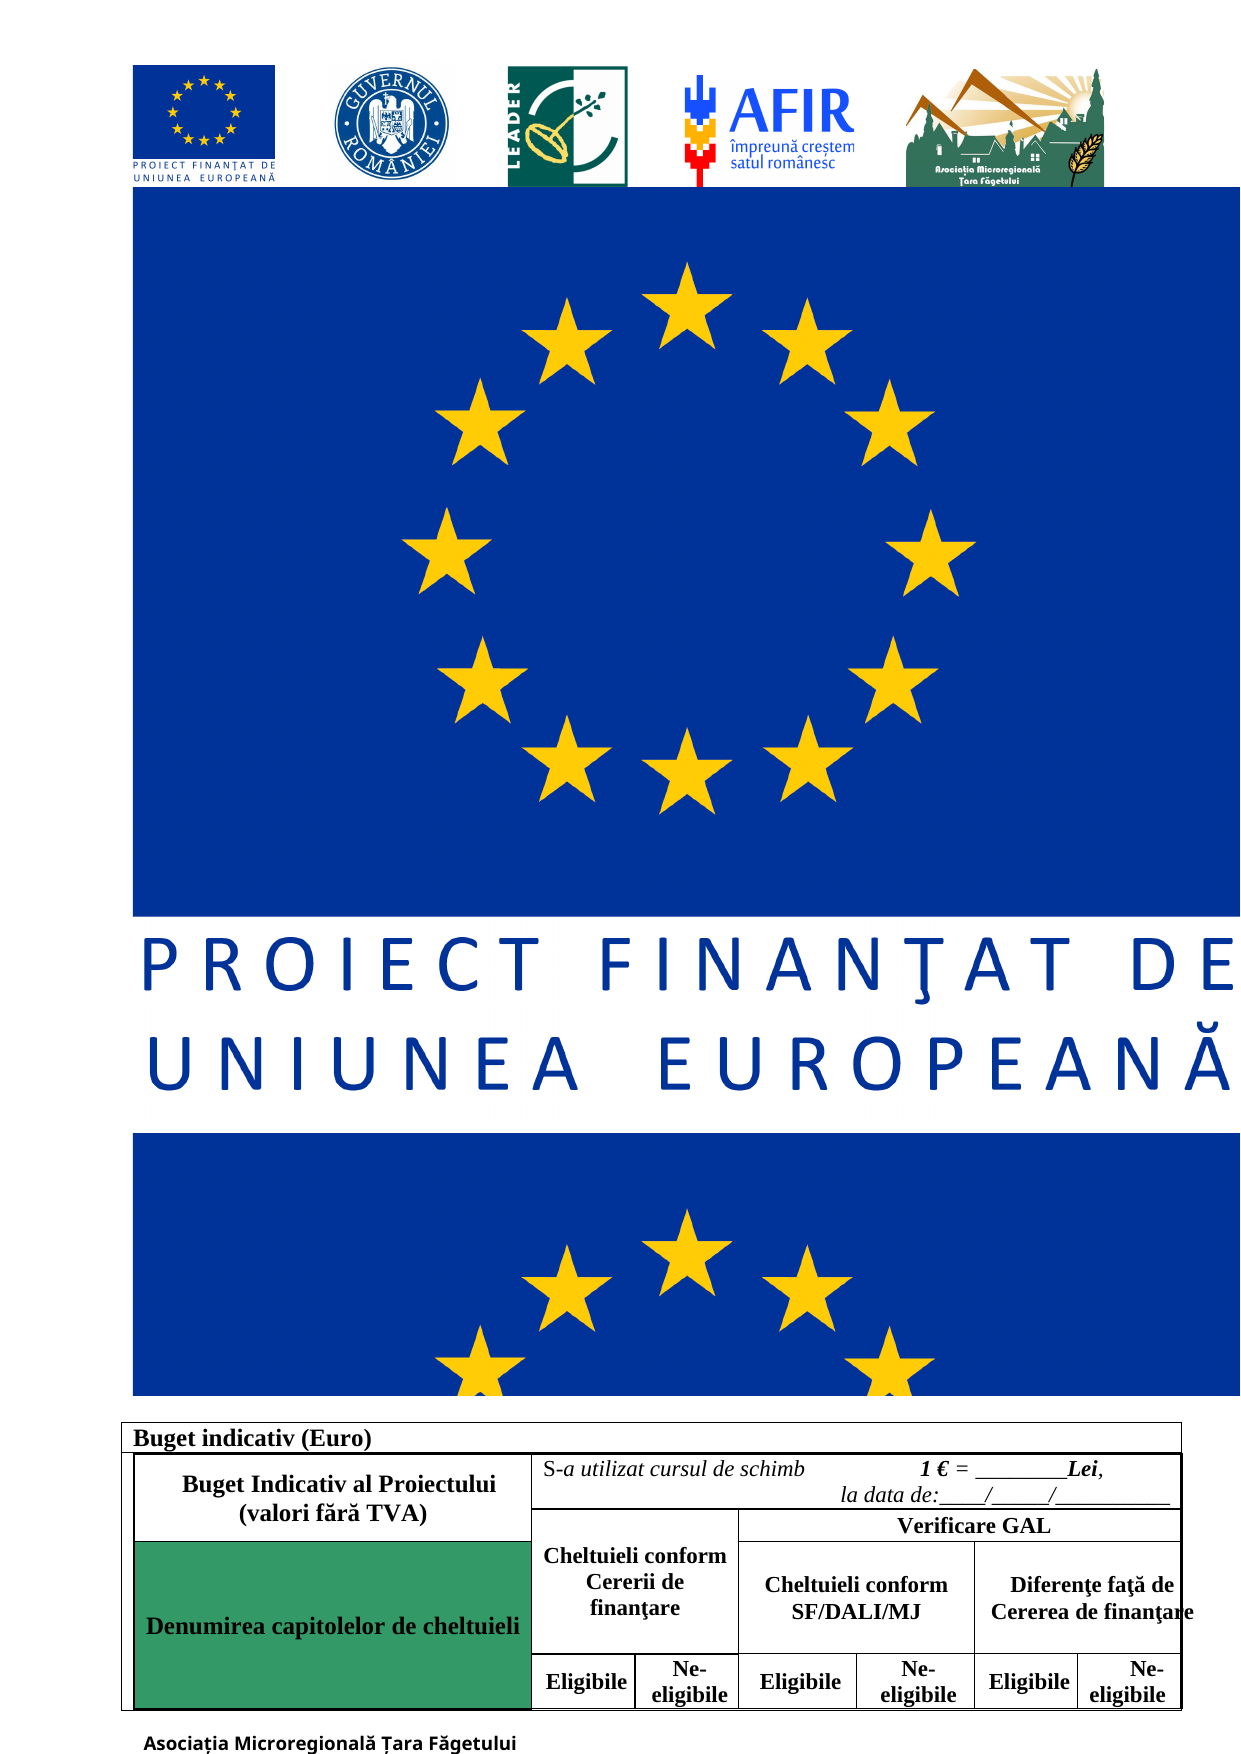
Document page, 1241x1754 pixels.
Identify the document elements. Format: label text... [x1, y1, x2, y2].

table_cell [739, 1542, 974, 1653]
table_cell [135, 1455, 531, 1541]
table_cell [857, 1654, 974, 1708]
table_cell [739, 1510, 1180, 1541]
table_cell [975, 1542, 1180, 1653]
table_cell [532, 1455, 1180, 1508]
table_cell [532, 1655, 634, 1708]
picture [132, 59, 1241, 1396]
table_cell [739, 1654, 856, 1708]
table_cell [1078, 1654, 1180, 1708]
table_cell [532, 1510, 738, 1653]
table_cell [122, 1453, 133, 1710]
table_cell [636, 1655, 738, 1708]
table_header Buget indicativ (Euro) [122, 1423, 1181, 1452]
table_cell [975, 1654, 1077, 1708]
